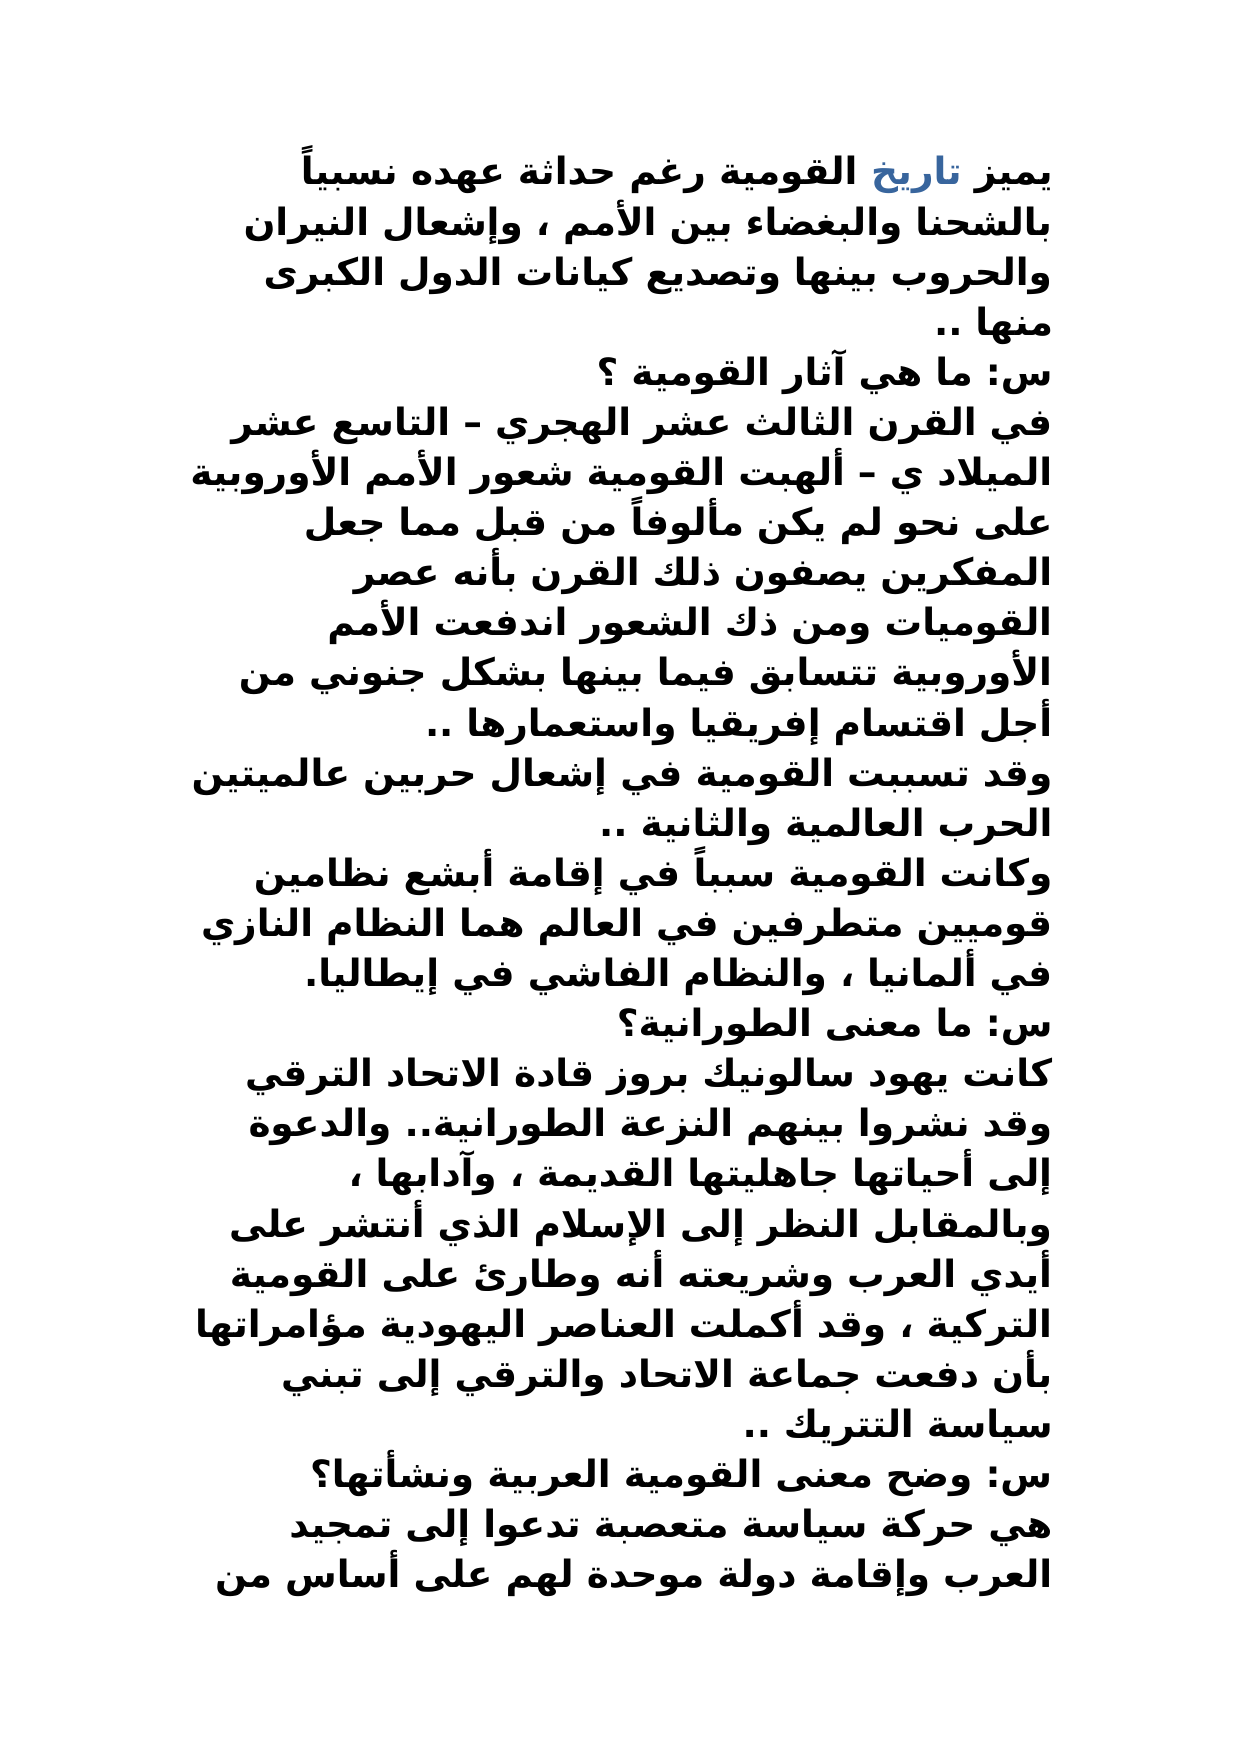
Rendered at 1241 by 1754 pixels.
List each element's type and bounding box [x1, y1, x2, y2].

text [187, 150, 1053, 1597]
